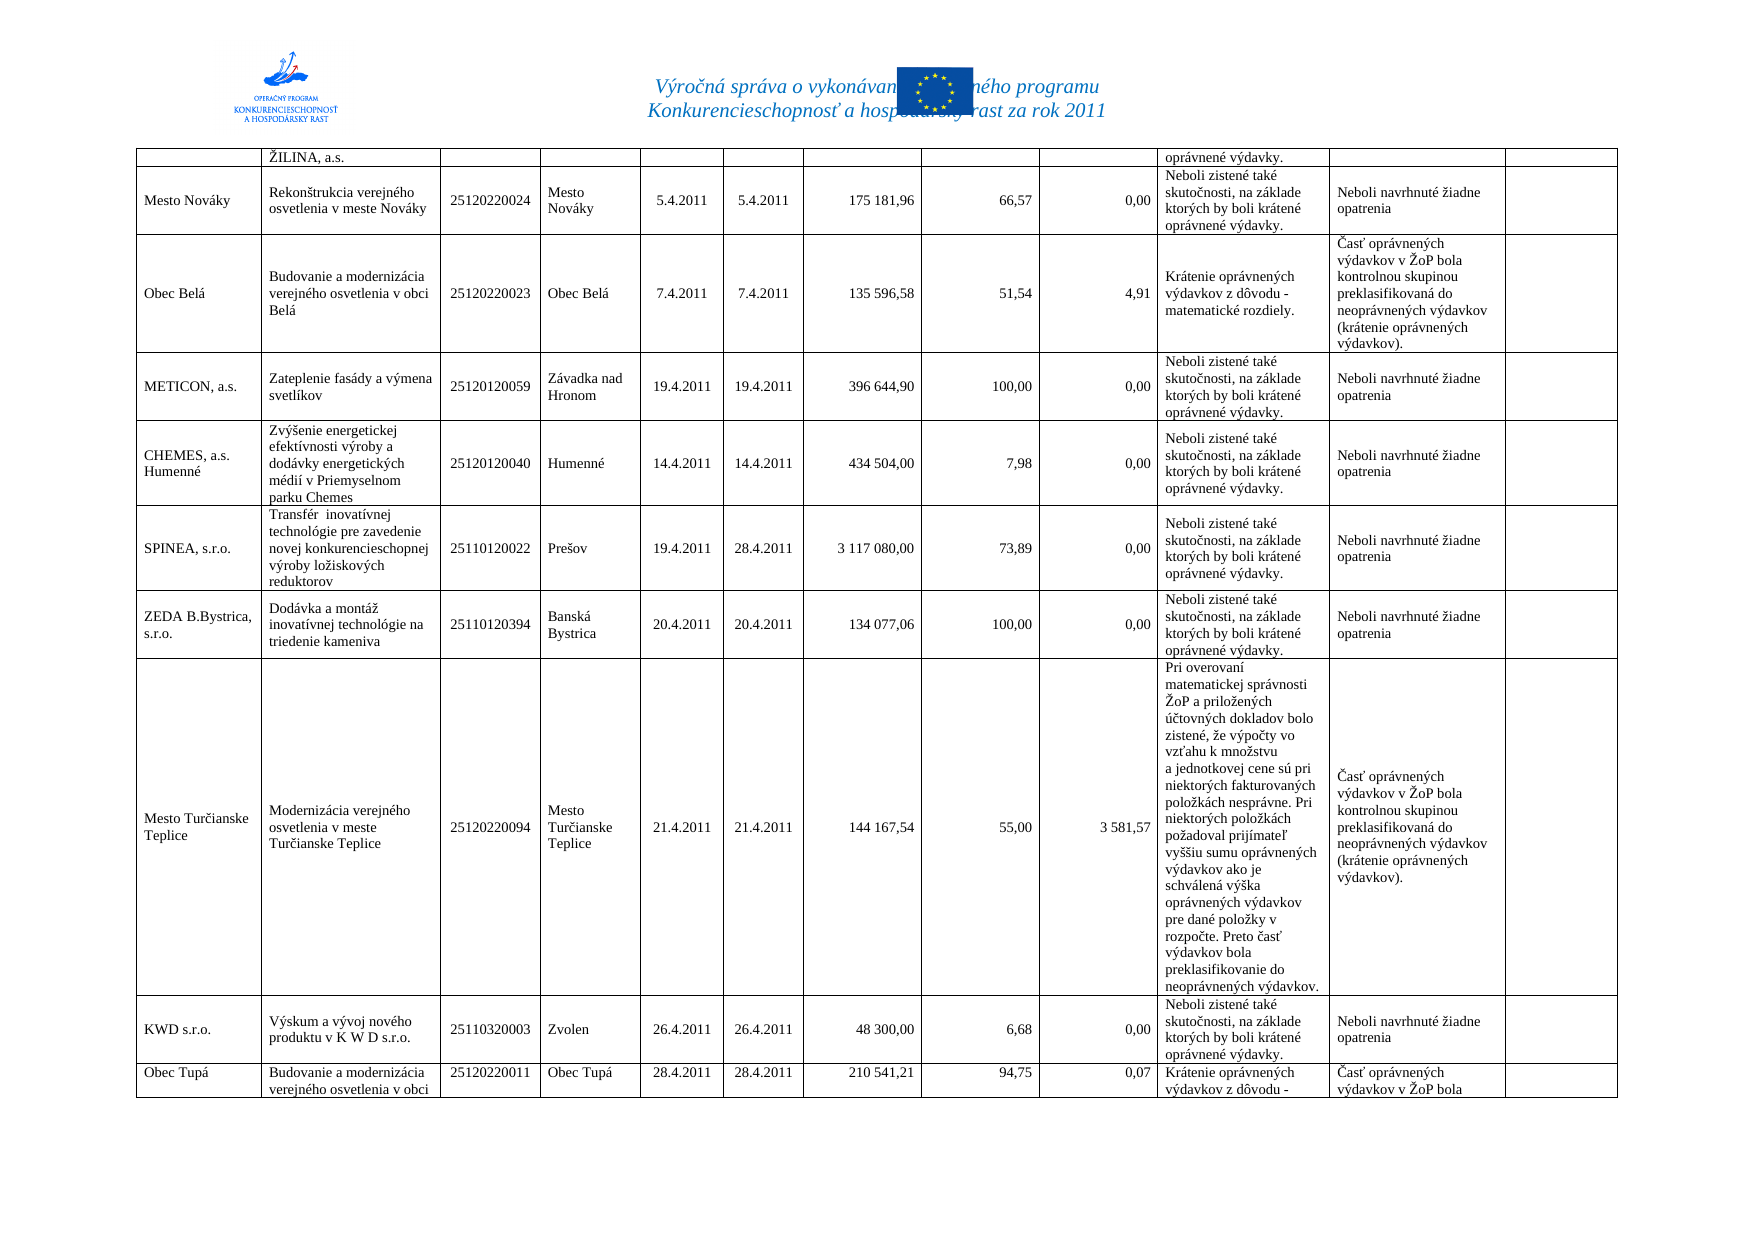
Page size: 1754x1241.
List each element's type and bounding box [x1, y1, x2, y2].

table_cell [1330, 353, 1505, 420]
picture [212, 40, 357, 135]
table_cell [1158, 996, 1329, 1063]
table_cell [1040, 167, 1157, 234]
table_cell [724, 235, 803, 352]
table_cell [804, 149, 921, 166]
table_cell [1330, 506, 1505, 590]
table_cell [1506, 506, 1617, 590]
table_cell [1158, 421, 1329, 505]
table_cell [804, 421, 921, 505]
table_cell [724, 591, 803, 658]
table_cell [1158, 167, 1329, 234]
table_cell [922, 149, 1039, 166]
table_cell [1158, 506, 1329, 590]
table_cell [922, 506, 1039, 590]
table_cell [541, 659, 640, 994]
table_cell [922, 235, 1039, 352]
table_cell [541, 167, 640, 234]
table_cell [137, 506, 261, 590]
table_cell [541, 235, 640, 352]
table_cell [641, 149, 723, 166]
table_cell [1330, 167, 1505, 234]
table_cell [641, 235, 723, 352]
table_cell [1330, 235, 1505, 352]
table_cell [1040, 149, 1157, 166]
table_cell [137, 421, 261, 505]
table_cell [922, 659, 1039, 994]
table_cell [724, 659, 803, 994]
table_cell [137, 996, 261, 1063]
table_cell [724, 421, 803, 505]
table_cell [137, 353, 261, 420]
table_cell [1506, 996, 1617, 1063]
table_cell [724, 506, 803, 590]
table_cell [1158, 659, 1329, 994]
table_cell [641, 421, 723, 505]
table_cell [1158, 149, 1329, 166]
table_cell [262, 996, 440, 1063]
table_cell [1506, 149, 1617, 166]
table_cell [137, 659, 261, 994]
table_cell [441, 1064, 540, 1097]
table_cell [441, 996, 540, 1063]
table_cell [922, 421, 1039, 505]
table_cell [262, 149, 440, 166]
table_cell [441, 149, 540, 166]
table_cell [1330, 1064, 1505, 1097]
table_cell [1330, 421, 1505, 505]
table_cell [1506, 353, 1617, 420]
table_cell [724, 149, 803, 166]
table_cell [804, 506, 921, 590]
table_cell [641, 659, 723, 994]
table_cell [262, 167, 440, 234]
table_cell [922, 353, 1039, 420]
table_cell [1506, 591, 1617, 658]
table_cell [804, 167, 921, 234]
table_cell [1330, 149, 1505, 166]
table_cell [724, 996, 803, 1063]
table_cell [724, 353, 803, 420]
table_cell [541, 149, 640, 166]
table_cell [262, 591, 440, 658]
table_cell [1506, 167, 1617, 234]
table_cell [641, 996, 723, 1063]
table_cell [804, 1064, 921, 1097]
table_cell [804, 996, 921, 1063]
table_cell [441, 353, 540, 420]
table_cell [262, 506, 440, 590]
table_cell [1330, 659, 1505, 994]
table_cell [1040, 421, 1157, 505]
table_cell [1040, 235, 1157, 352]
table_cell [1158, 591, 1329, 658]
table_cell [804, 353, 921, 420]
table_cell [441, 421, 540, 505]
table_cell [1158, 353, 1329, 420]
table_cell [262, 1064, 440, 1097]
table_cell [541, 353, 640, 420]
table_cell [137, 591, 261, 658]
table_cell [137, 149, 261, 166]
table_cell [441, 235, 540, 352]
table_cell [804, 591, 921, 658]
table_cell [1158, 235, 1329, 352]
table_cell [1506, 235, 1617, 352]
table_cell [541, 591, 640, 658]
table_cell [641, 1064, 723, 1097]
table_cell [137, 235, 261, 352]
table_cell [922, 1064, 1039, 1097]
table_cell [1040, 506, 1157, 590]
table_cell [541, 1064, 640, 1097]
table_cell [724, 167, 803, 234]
picture [896, 67, 974, 115]
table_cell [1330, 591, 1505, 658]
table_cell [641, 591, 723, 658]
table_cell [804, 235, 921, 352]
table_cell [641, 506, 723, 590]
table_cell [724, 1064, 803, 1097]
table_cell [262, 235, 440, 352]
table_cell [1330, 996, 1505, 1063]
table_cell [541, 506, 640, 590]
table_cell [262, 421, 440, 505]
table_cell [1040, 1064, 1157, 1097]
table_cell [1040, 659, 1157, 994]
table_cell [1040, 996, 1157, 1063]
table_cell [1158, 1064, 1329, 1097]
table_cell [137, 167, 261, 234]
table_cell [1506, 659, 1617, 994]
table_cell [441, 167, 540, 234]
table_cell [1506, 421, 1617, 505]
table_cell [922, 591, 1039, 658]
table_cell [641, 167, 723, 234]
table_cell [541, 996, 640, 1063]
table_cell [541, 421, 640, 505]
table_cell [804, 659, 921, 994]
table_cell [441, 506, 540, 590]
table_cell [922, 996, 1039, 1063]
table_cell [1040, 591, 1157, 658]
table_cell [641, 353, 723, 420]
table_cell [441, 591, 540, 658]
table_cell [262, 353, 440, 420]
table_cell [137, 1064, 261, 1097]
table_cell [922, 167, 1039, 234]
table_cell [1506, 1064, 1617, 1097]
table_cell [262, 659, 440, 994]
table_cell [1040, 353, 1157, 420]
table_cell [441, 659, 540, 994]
